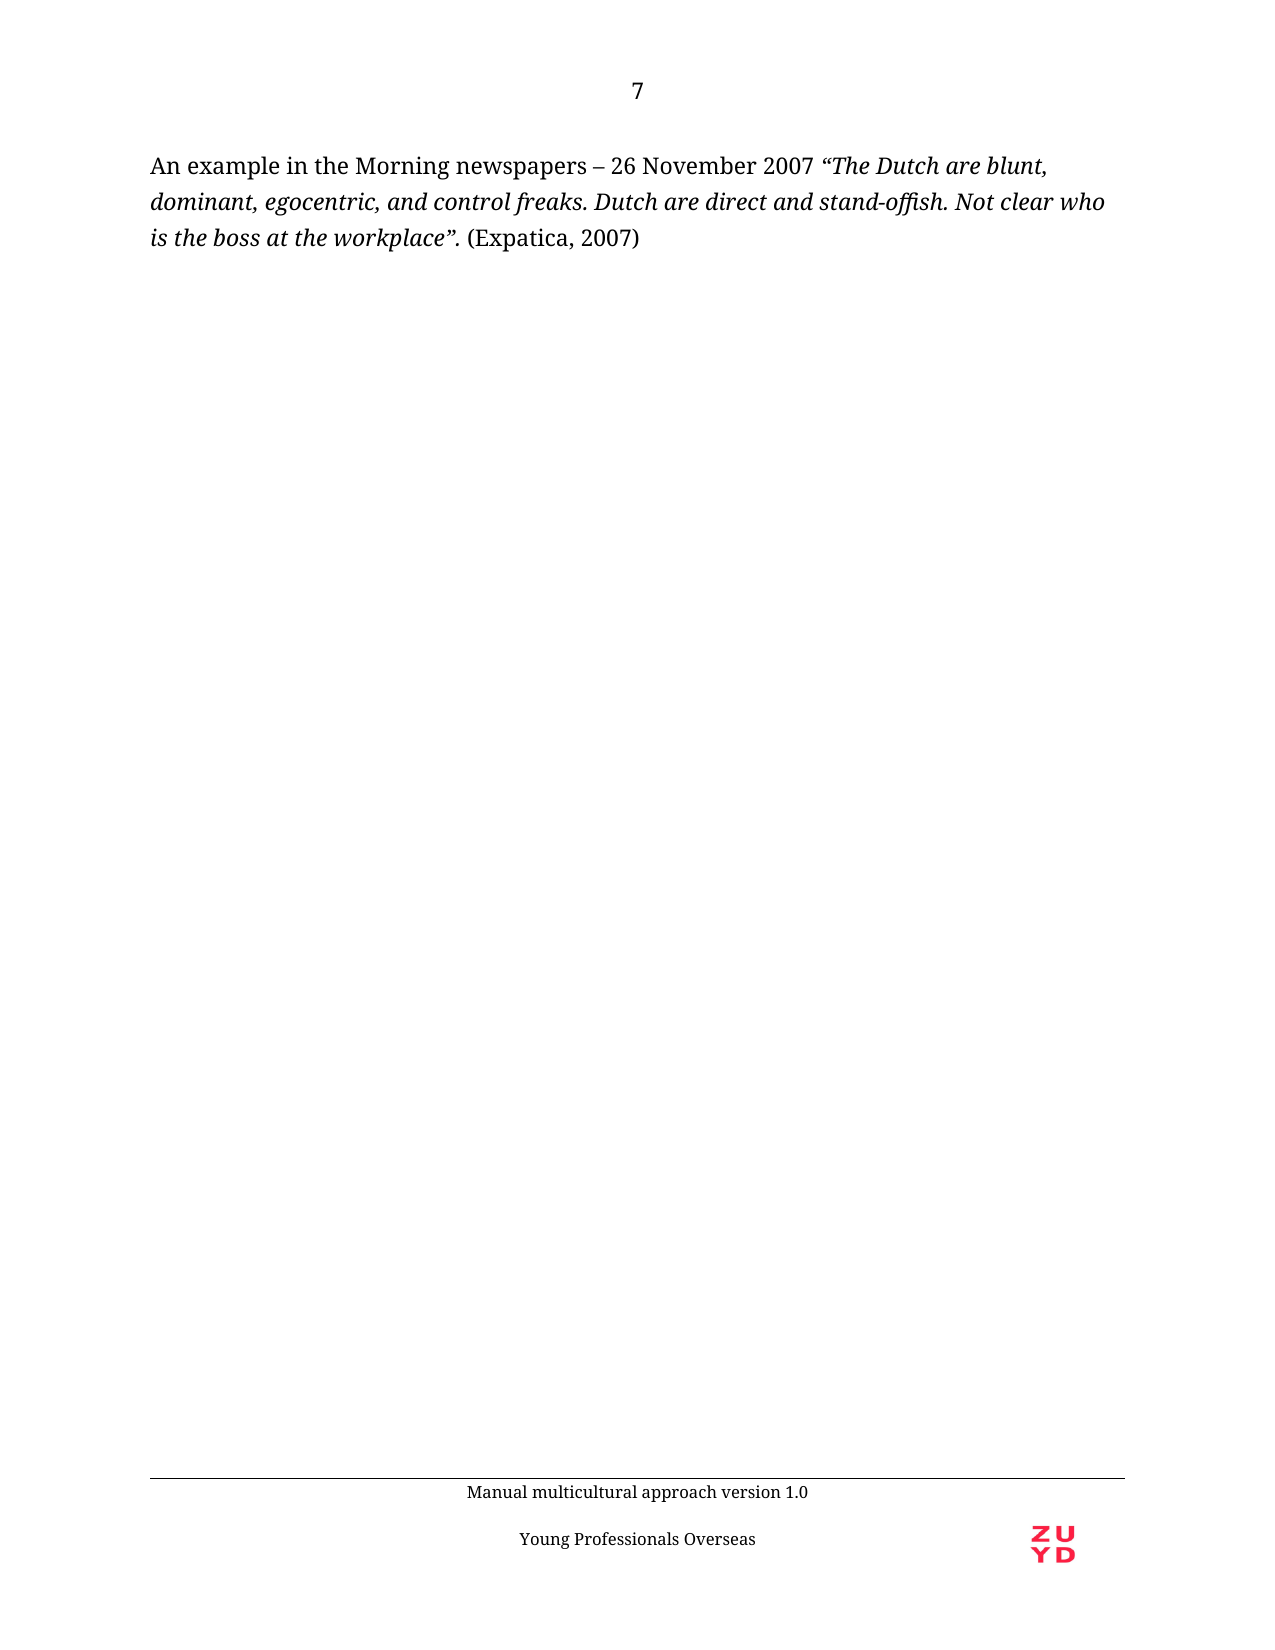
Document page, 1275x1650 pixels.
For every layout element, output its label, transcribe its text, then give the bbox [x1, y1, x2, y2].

text An example in the Morning newspapers – 26 November 2007 “The Dutch are blunt, dominant, egocentric, and control freaks. Dutch are direct and stand-offish. Not clear who is the boss at the workplace”. [150, 150, 1125, 253]
picture [1012, 1510, 1094, 1578]
